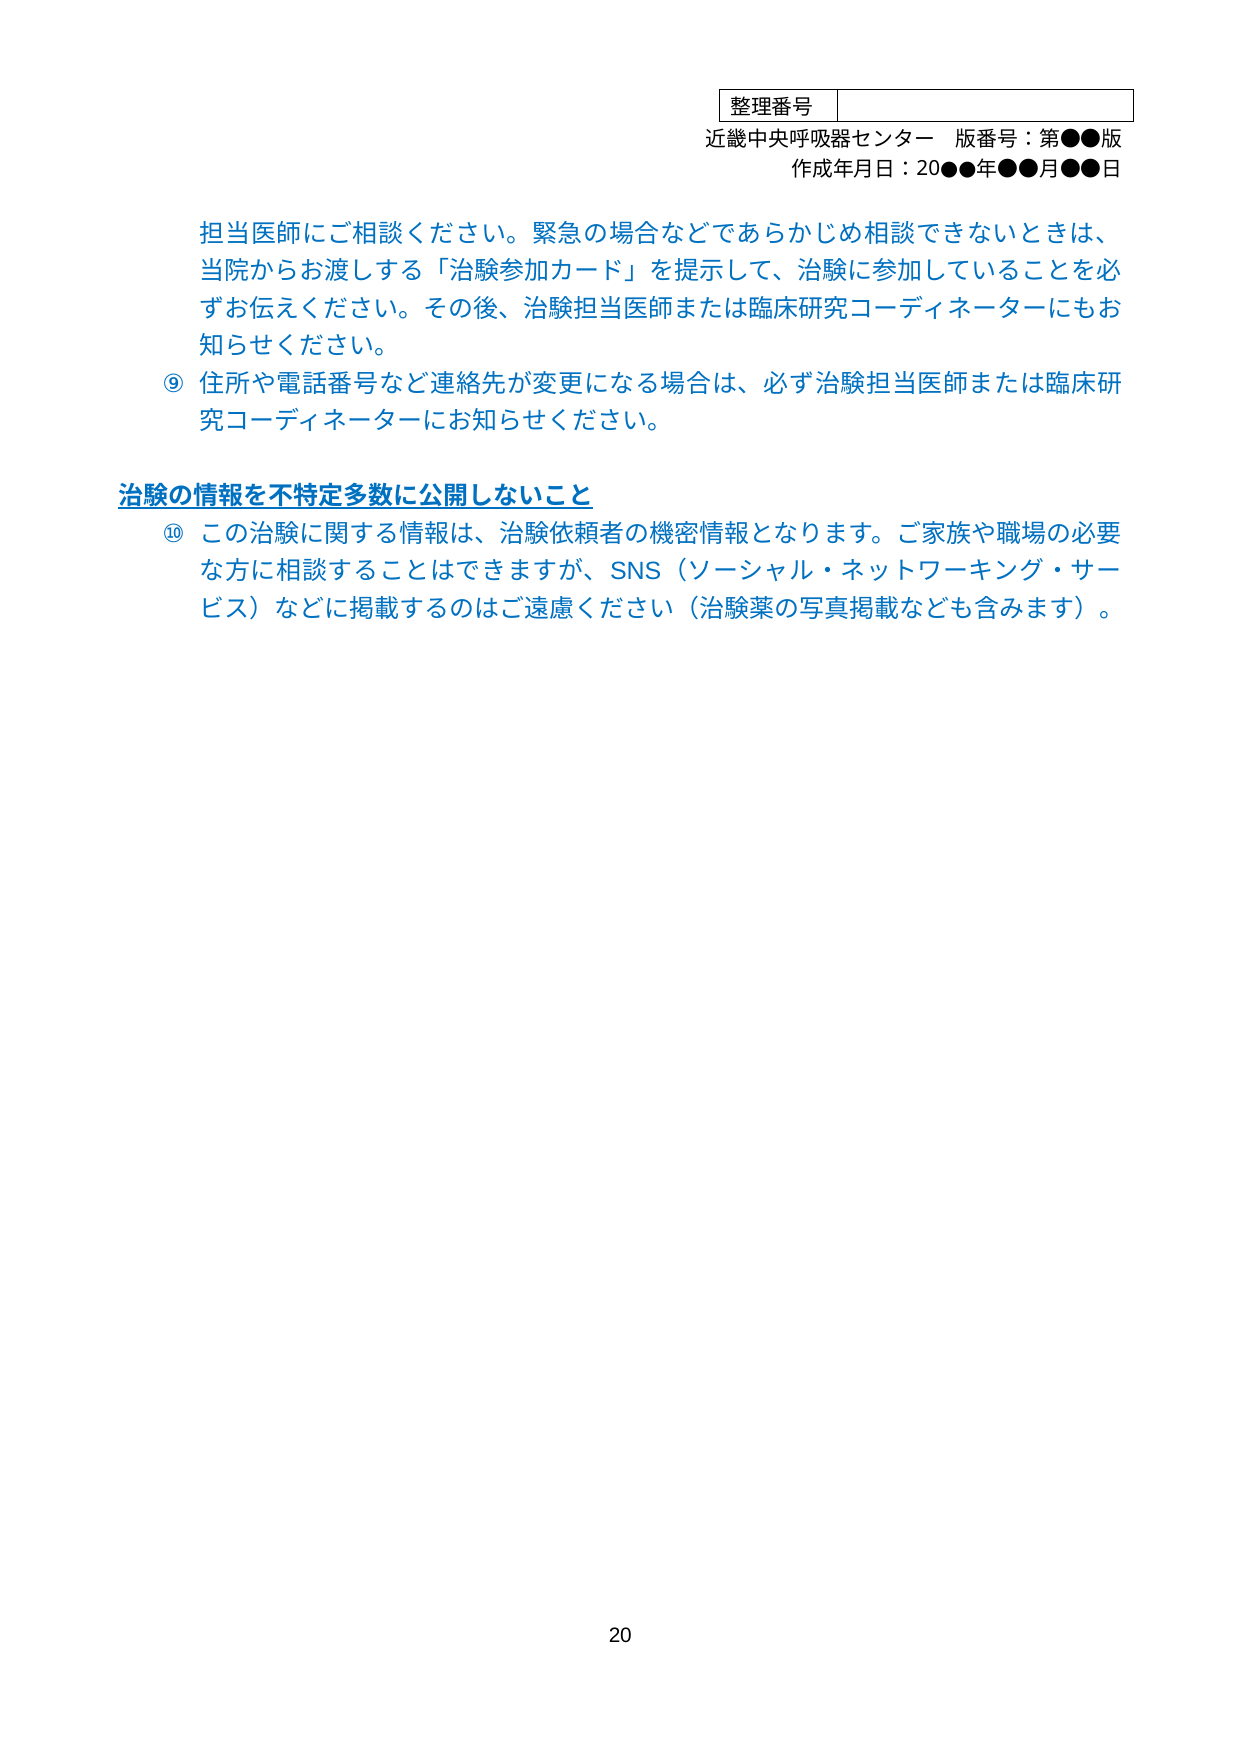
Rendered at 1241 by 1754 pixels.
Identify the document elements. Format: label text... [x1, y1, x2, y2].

list 住所や電話番号など連絡先が変更になる場合は、必ず治験担当医師または臨床研究コーディネーターにお知らせください。 [162, 362, 1122, 437]
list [162, 212, 1122, 362]
list この治験に関する情報は、治験依頼者の機密情報となります。ご家族や職場の必要な方に相談することはできますが、SNS（ソーシャル・ネットワーキング・サービス）などに掲載するのはご遠慮ください（治験薬の写真掲載なども含みます）。 [162, 512, 1122, 625]
text 治験の情報を不特定多数に公開しないこと [118, 475, 1122, 512]
